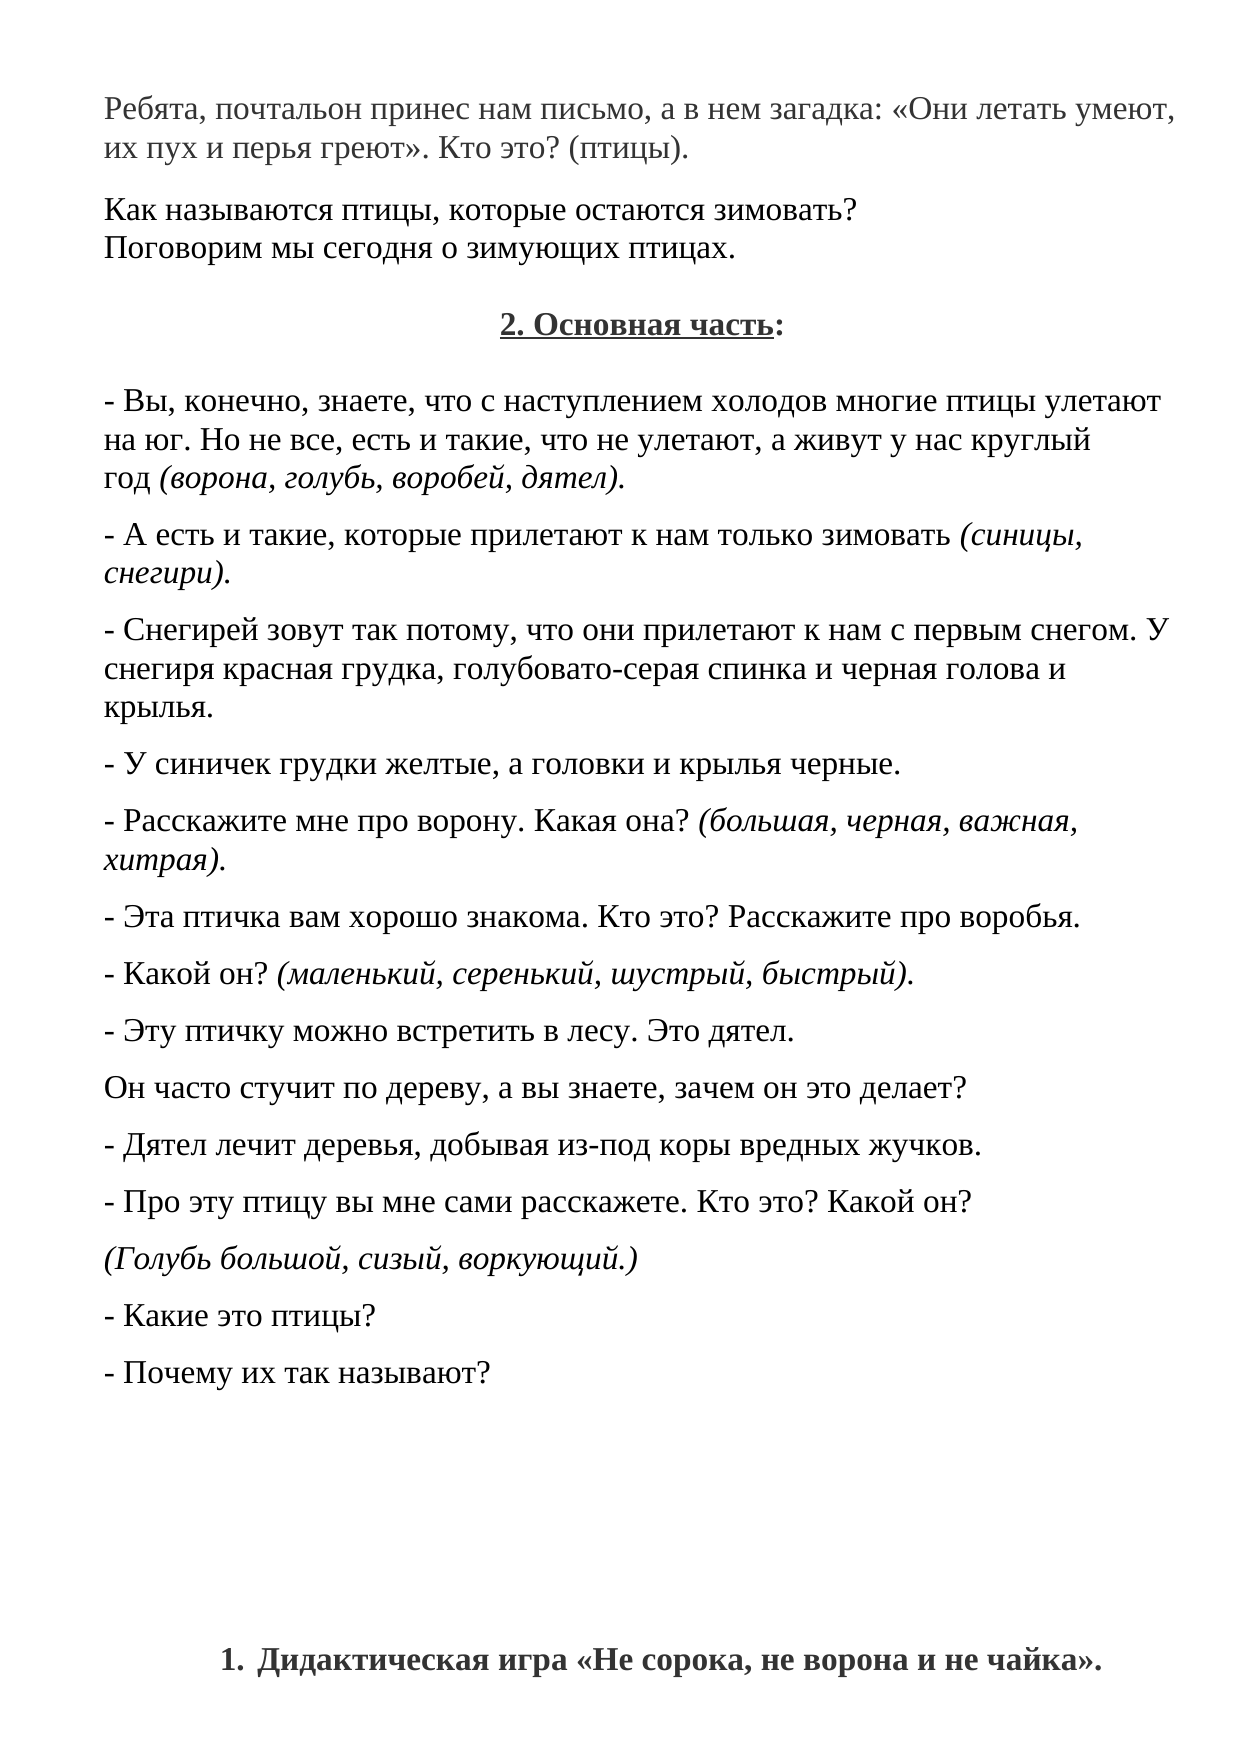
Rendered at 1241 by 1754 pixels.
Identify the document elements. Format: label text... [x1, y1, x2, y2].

text Он часто стучит по дереву, а вы знаете, зачем он это делает? [103, 1067, 1181, 1105]
text 2. Основная часть: [103, 304, 1181, 342]
text - Почему их так называют? [103, 1352, 1181, 1391]
text - Про эту птицу вы мне сами расскажете. Кто это? Какой он? [103, 1181, 1181, 1219]
list Дидактическая игра «Не сорока, не ворона и не чайка». [141, 1639, 1181, 1678]
text - Вы, конечно, знаете, что с наступлением холодов многие птицы улетают на юг. Но не все, есть и такие, что не улетают, а живут у нас круглый год (ворона, голубь, воробей, дятел). [103, 380, 1181, 495]
text - Эта птичка вам хорошо знакома. Кто это? Расскажите про воробья. [103, 896, 1181, 934]
text Поговорим мы сегодня о зимующих птицах. [103, 227, 1181, 265]
text - Снегирей зовут так потому, что они прилетают к нам с первым снегом. У снегиря красная грудка, голубовато-серая спинка и черная голова и крылья. [103, 609, 1181, 724]
text - Какой он? (маленький, серенький, шустрый, быстрый). [103, 953, 1181, 991]
text - Дятел лечит деревья, добывая из-под коры вредных жучков. [103, 1124, 1181, 1162]
text (Голубь большой, сизый, воркующий.) [103, 1238, 1181, 1277]
text - У синичек грудки желтые, а головки и крылья черные. [103, 743, 1181, 782]
text - Расскажите мне про ворону. Какая она? (большая, черная, важная, хитрая). [103, 800, 1181, 877]
text - Какие это птицы? [103, 1295, 1181, 1334]
text Как называются птицы, которые остаются зимовать? [103, 189, 1181, 227]
text - А есть и такие, которые прилетают к нам только зимовать (синицы, снегири). [103, 514, 1181, 591]
text Ребята, почтальон принес нам письмо, а в нем загадка: «Они летать умеют, их пух и перья греют». Кто это? (птицы). [103, 89, 1181, 165]
text - Эту птичку можно встретить в лесу. Это дятел. [103, 1010, 1181, 1048]
